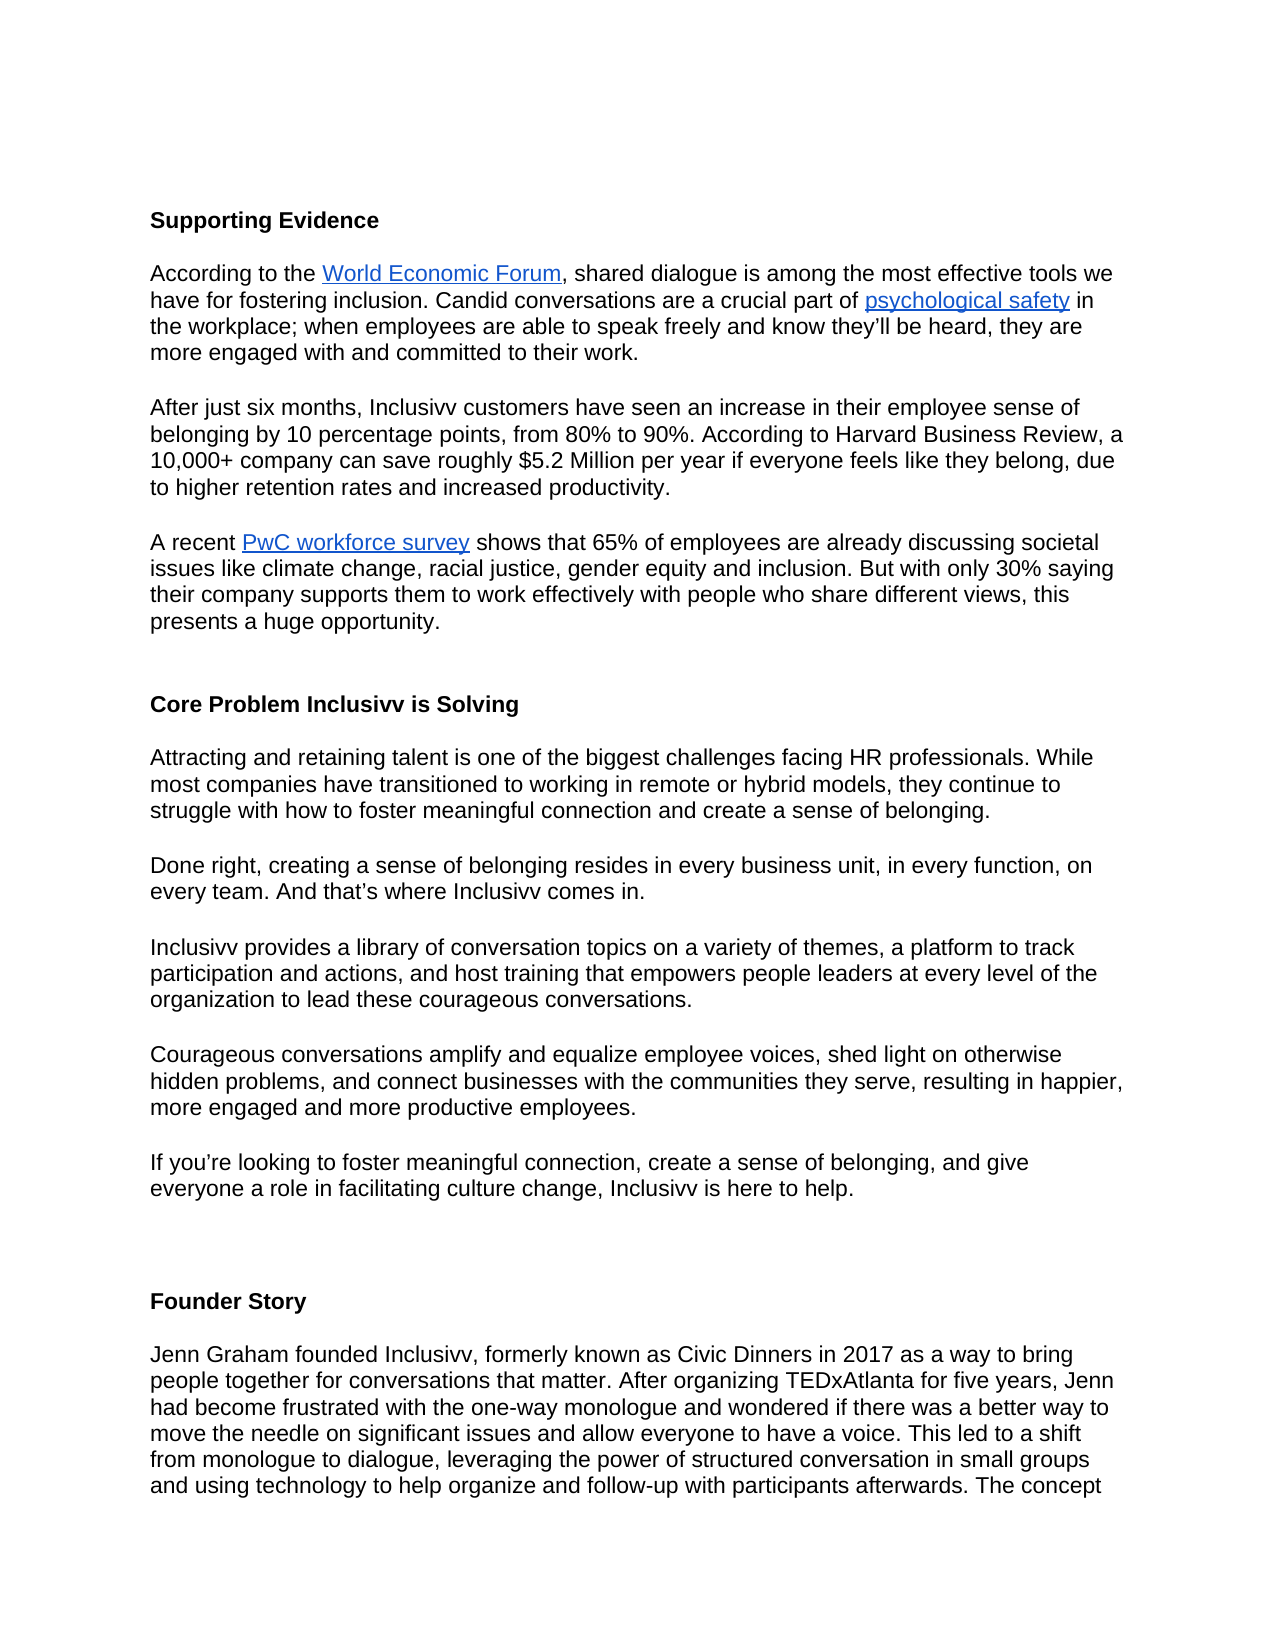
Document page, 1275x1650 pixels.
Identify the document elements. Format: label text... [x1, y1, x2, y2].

text Done right, creating a sense of belonging resides in every business unit, in every function, on every team. And that’s where Inclusivv comes in. [150, 852, 1125, 905]
text Founder Story [150, 1288, 1125, 1314]
text Core Problem Inclusivv is Solving [150, 691, 1125, 718]
text Supporting Evidence [150, 207, 1125, 234]
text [150, 1341, 1125, 1499]
text A recent PwC workforce survey shows that 65% of employees are already discussing societal issues like climate change, racial justice, gender equity and inclusion. But with only 30% saying their company supports them to work effectively with people who share different views, this presents a huge opportunity. [150, 528, 1125, 634]
text If you’re looking to foster meaningful connection, create a sense of belonging, and give everyone a role in facilitating culture change, Inclusivv is here to help. [150, 1149, 1125, 1202]
text Attracting and retaining talent is one of the biggest challenges facing HR professionals. While most companies have transitioned to working in remote or hybrid models, they continue to struggle with how to foster meaningful connection and create a sense of belonging. [150, 744, 1125, 823]
text After just six months, Inclusivv customers have seen an increase in their employee sense of belonging by 10 percentage points, from 80% to 90%. According to Harvard Business Review, a 10,000+ company can save roughly $5.2 Million per year if everyone feels like they belong, due to higher retention rates and increased productivity. [150, 394, 1125, 500]
text According to the World Economic Forum, shared dialogue is among the most effective tools we have for fostering inclusion. Candid conversations are a crucial part of psychological safety in the workplace; when employees are able to speak freely and know they’ll be heard, they are more engaged with and committed to their work. [150, 260, 1125, 366]
text Inclusivv provides a library of conversation topics on a variety of themes, a platform to track participation and actions, and host training that empowers people leaders at every level of the organization to lead these courageous conversations. [150, 933, 1125, 1012]
text Courageous conversations amplify and equalize employee voices, shed light on otherwise hidden problems, and connect businesses with the communities they serve, resulting in happier, more engaged and more productive employees. [150, 1041, 1125, 1120]
